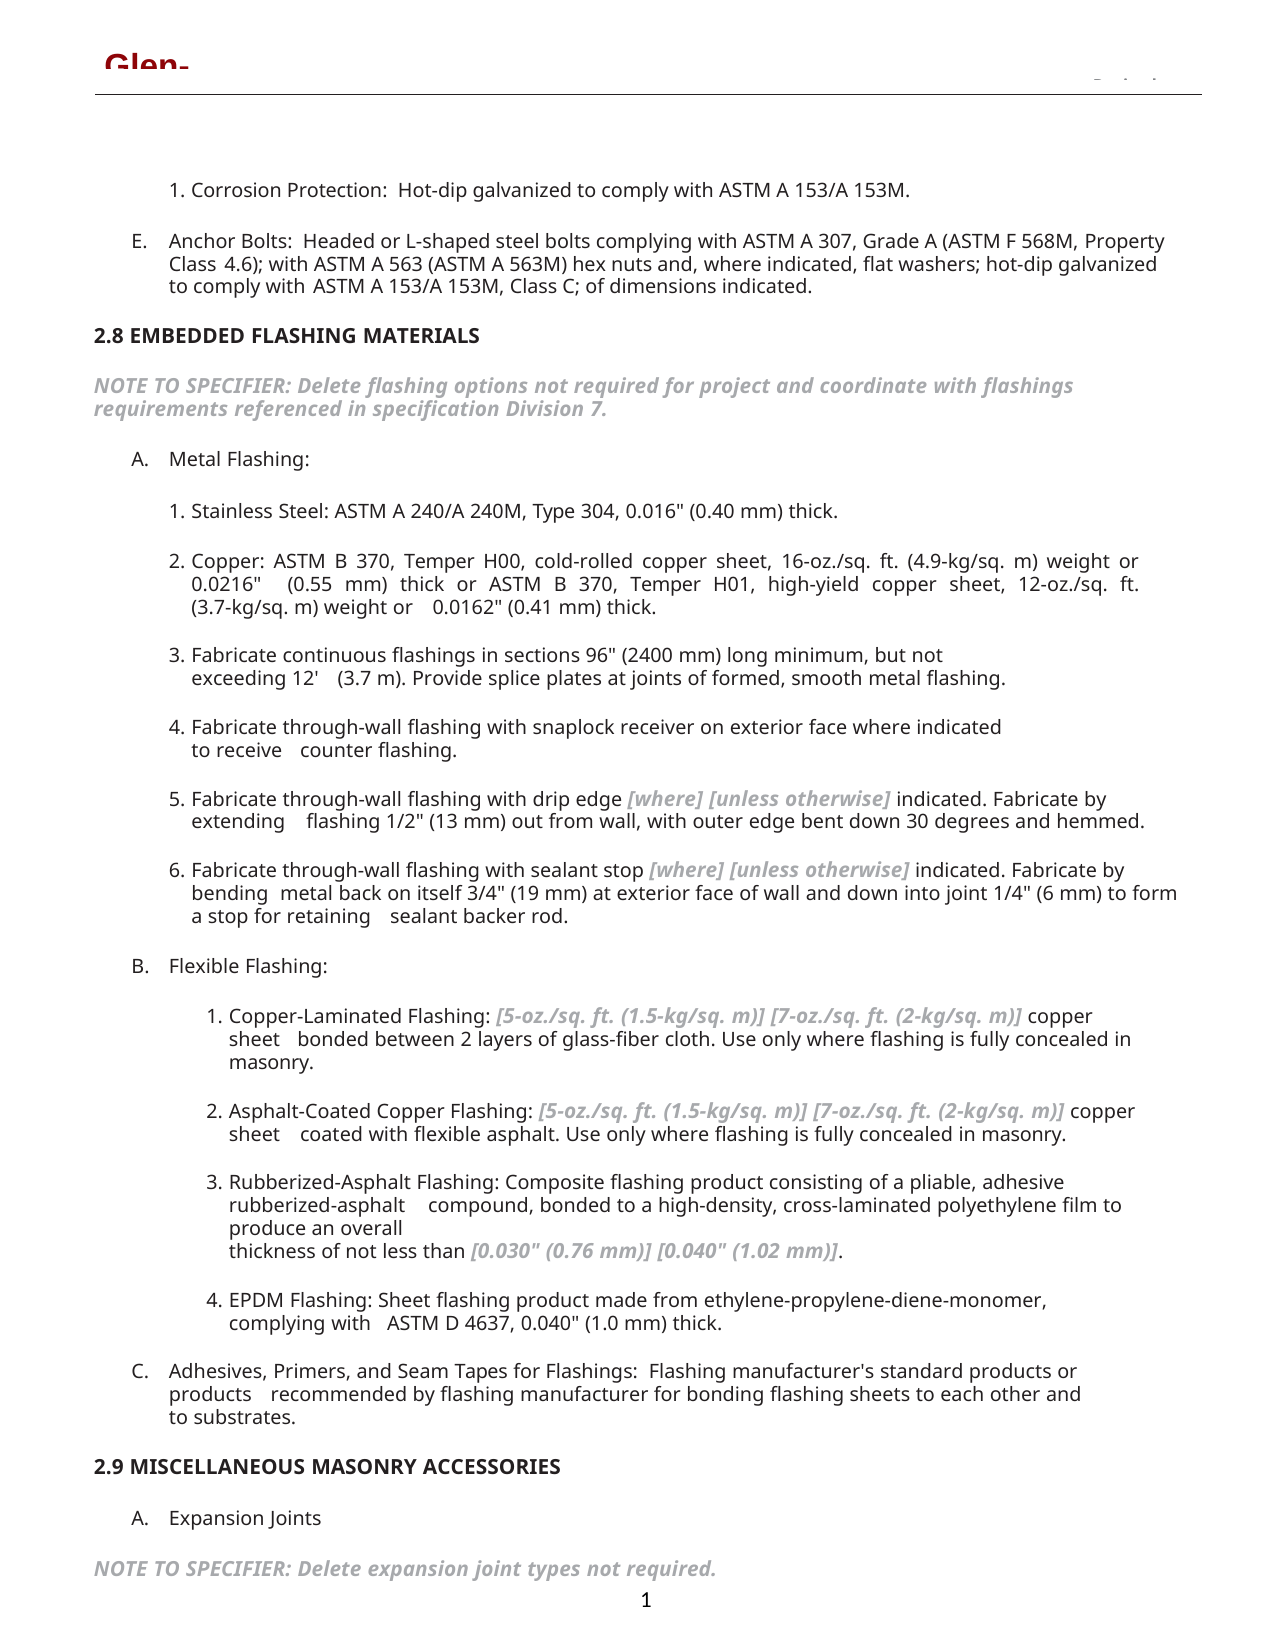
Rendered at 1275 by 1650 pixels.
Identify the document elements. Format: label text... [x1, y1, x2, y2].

text thickness of not less than [0.030" (0.76 mm)] [0.040" (1.02 mm)]. [229, 1240, 1217, 1263]
list Anchor Bolts: Headed or L-shaped steel bolts complying with ASTM A 307, Grade A (ASTM F 568M, Property Class 4.6); with ASTM A 563 (ASTM A 563M) hex nuts and, where indicated, flat washers; hot-dip galvanized to comply with ASTM A 153/A 153M, Class C; of dimensions indicated. [131, 230, 1172, 298]
list Fabricate through-wall flashing with drip edge [where] [unless otherwise] indicated. Fabricate by extending flashing 1/2" (13 mm) out from wall, with outer edge bent down 30 degrees and hemmed. [169, 788, 1147, 833]
list EPDM Flashing: Sheet flashing product made from ethylene-propylene-diene-monomer, complying with ASTM D 4637, 0.040" (1.0 mm) thick. [206, 1289, 1124, 1334]
list Copper: ASTM B 370, Temper H00, cold-rolled copper sheet, 16-oz./sq. ft. (4.9-kg/sq. m) weight or 0.0216" (0.55 mm) thick or ASTM B 370, Temper H01, high-yield copper sheet, 12-oz./sq. ft. (3.7-kg/sq. m) weight or 0.0162" (0.41 mm) thick. [169, 550, 1140, 619]
list Corrosion Protection: Hot-dip galvanized to comply with ASTM A 153/A 153M. [169, 177, 1217, 204]
list Fabricate through-wall flashing with sealant stop [where] [unless otherwise] indicated. Fabricate by bending metal back on itself 3/4" (19 mm) at exterior face of wall and down into joint 1/4" (6 mm) to form a stop for retaining sealant backer rod. [169, 859, 1191, 928]
list Fabricate through-wall flashing with snaplock receiver on exterior face where indicated to receive counter flashing. [169, 716, 1019, 762]
list Adhesives, Primers, and Seam Tapes for Flashings: Flashing manufacturer's standard products or products recommended by flashing manufacturer for bonding flashing sheets to each other and to substrates. [131, 1360, 1105, 1429]
list Flexible Flashing: [131, 952, 1217, 979]
list Copper-Laminated Flashing: [5-oz./sq. ft. (1.5-kg/sq. m)] [7-oz./sq. ft. (2-kg/sq. m)] copper sheet bonded between 2 layers of glass-fiber cloth. Use only where flashing is fully concealed in masonry. [206, 1005, 1139, 1074]
subtitle MISCELLANEOUS MASONRY ACCESSORIES [94, 1452, 1217, 1480]
subtitle EMBEDDED FLASHING MATERIALS [94, 321, 1217, 350]
list Expansion Joints [131, 1504, 1217, 1531]
list Metal Flashing: [131, 445, 1217, 472]
list Rubberized-Asphalt Flashing: Composite flashing product consisting of a pliable, adhesive rubberized-asphalt compound, bonded to a high-density, cross-laminated polyethylene film to produce an overall [206, 1171, 1176, 1240]
list Stainless Steel: ASTM A 240/A 240M, Type 304, 0.016" (0.40 mm) thick. [169, 497, 1217, 524]
subtitle NOTE TO SPECIFIER: Delete expansion joint types not required. [94, 1554, 1217, 1583]
subtitle NOTE TO SPECIFIER: Delete flashing options not required for project and coordinate with flashings requirements referenced in specification Division 7. [94, 376, 1217, 421]
list Fabricate continuous flashings in sections 96" (2400 mm) long minimum, but not exceeding 12' (3.7 m). Provide splice plates at joints of formed, smooth metal flashing. [169, 644, 1019, 690]
list Asphalt-Coated Copper Flashing: [5-oz./sq. ft. (1.5-kg/sq. m)] [7-oz./sq. ft. (2-kg/sq. m)] copper sheet coated with flexible asphalt. Use only where flashing is fully concealed in masonry. [206, 1100, 1176, 1146]
